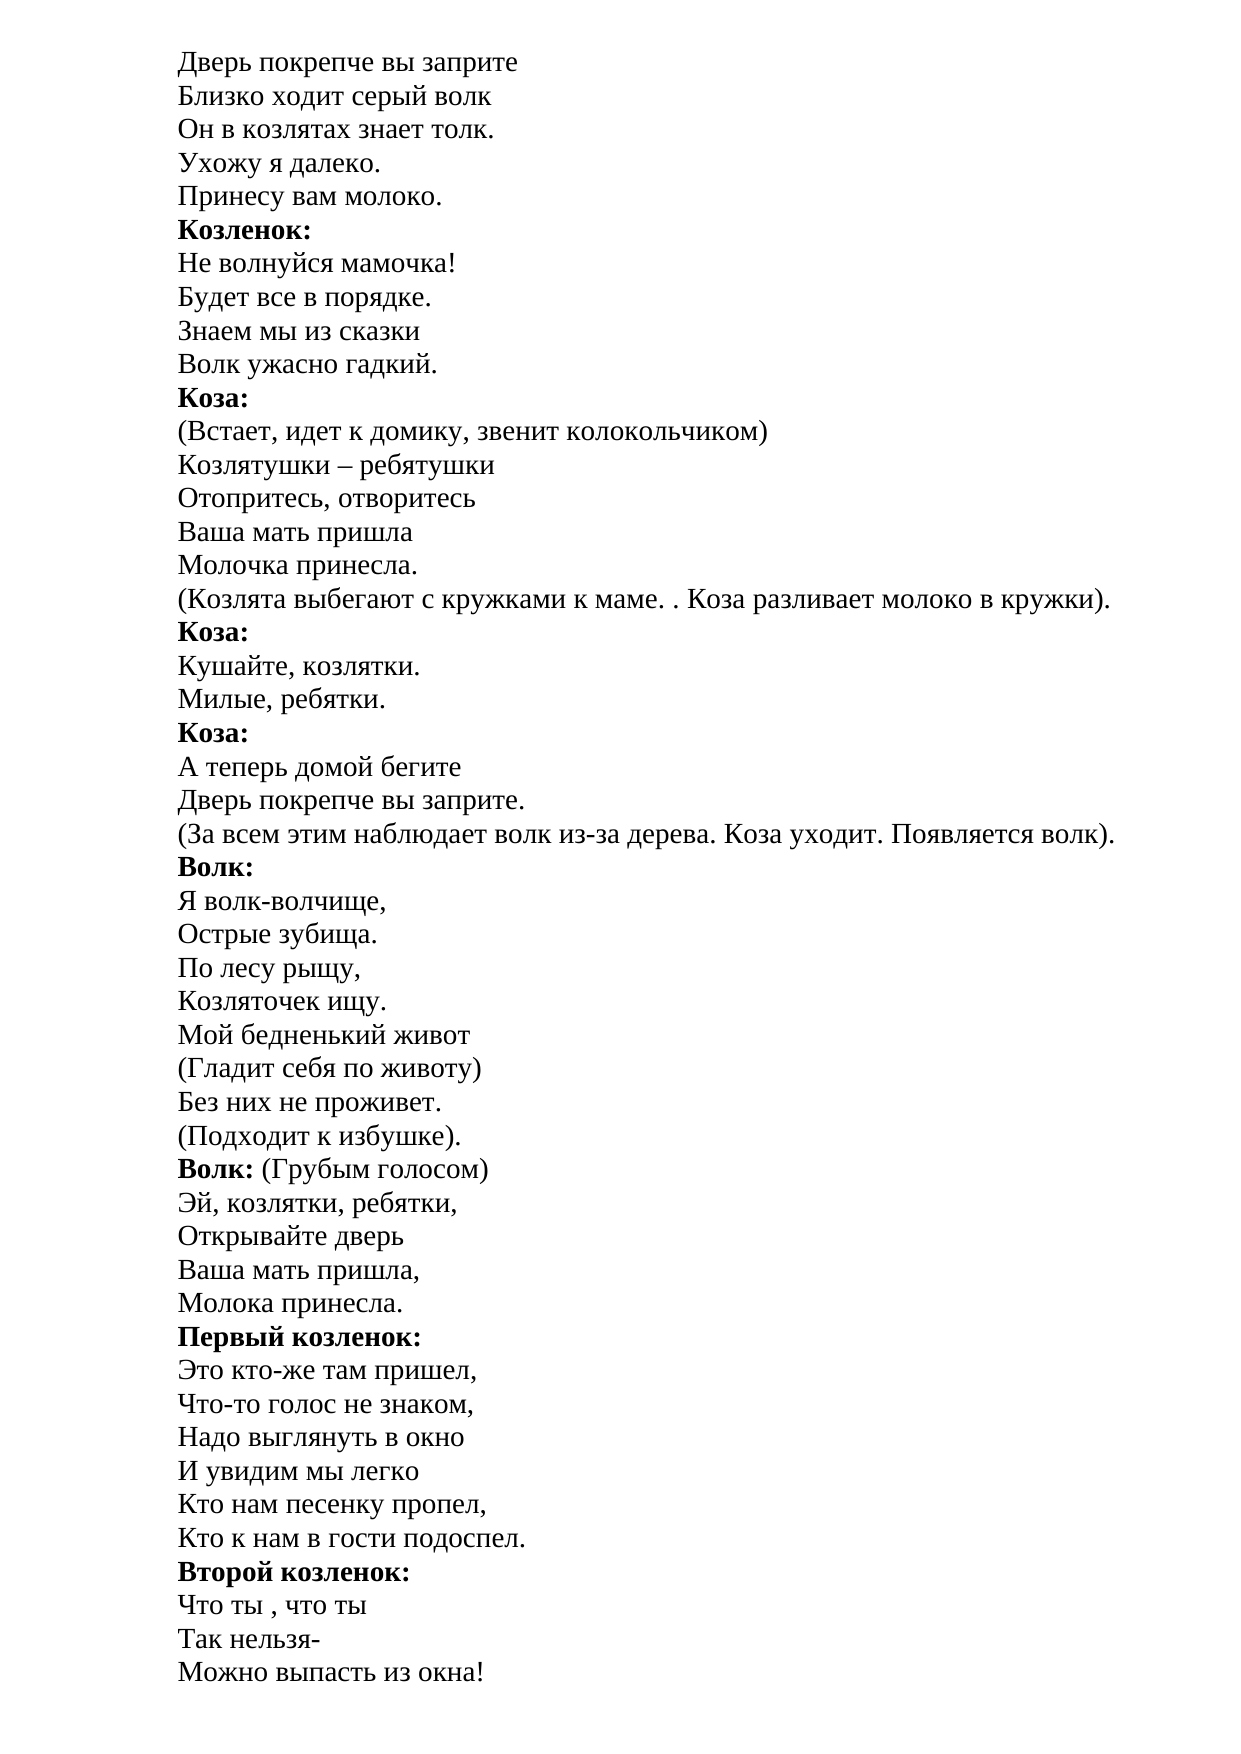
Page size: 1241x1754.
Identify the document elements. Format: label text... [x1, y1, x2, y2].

text Что ты , что ты [177, 1587, 1152, 1621]
text Кто к нам в гости подоспел. [177, 1520, 1152, 1554]
text Надо выглянуть в окно [177, 1419, 1152, 1453]
text Можно выпасть из окна! [177, 1654, 1152, 1688]
text Кто нам песенку пропел, [177, 1487, 1152, 1520]
text Так нельзя- [177, 1621, 1152, 1654]
text Второй козленок: [177, 1554, 1152, 1587]
text И увидим мы легко [177, 1453, 1152, 1487]
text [177, 44, 1152, 1319]
text Что-то голос не знаком, [177, 1386, 1152, 1419]
text Первый козленок: [177, 1319, 1152, 1352]
text Это кто-же там пришел, [177, 1352, 1152, 1386]
